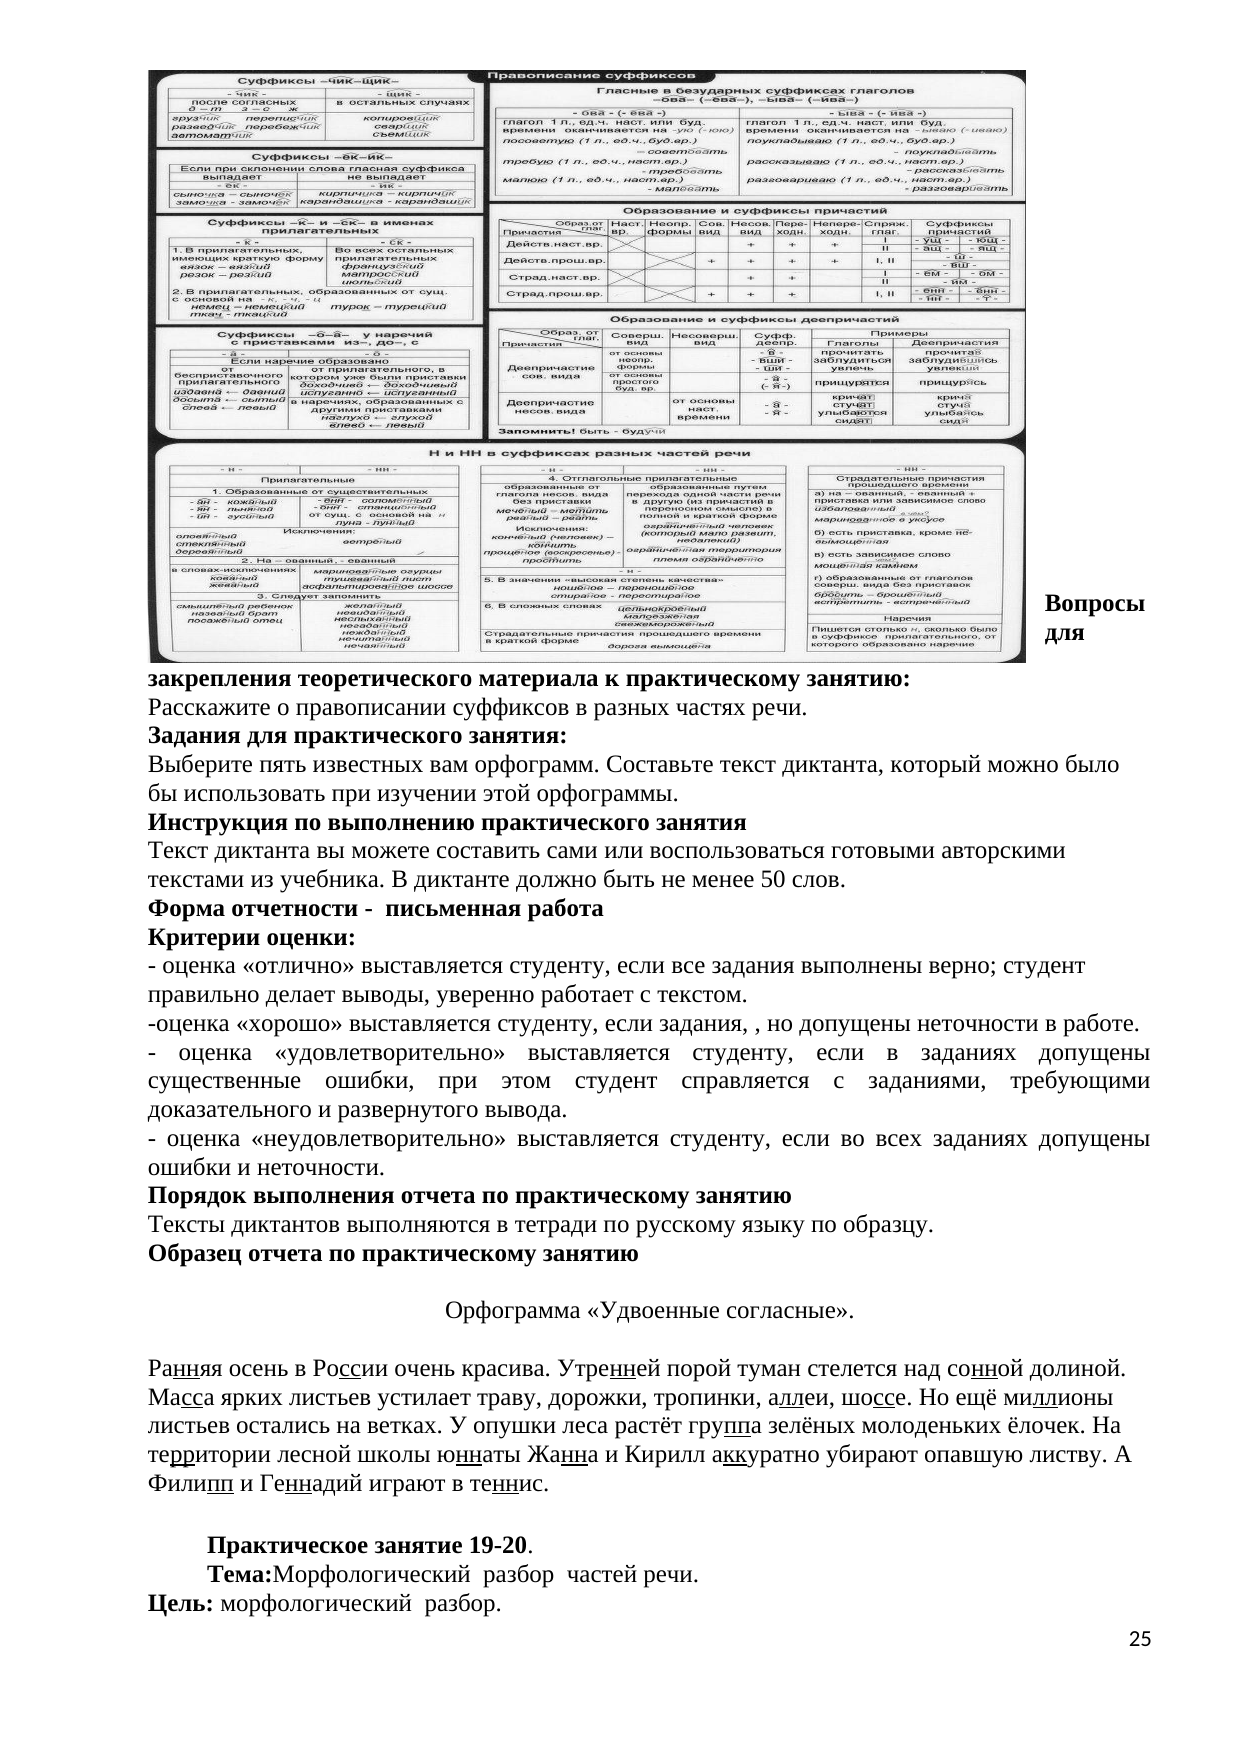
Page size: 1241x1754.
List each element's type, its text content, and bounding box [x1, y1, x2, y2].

text Текст диктанта вы можете составить сами или воспользоваться готовыми авторскими текстами из учебника. В диктанте должно быть не менее 50 слов. [148, 836, 1152, 893]
text Тексты диктантов выполняются в тетради по русскому языку по образцу. [148, 1209, 1152, 1238]
text - оценка «неудовлетворительно» выставляется студенту, если во всех заданиях допущены ошибки и неточности. [148, 1123, 1152, 1181]
text Критерии оценки: [148, 922, 1152, 951]
text Инструкция по выполнению практического занятия [148, 807, 1152, 836]
text Орфограмма «Удвоенные согласные». [148, 1296, 1152, 1324]
text Выберите пять известных вам орфограмм. Составьте текст диктанта, который можно было бы использовать при изучении этой орфограммы. [148, 749, 1152, 807]
text Ранняя осень в России очень красива. Утренней порой туман стелется над сонной долиной. Масса ярких листьев устилает траву, дорожки, тропинки, аллеи, шоссе. Но ещё миллионы листьев остались на ветках. У опушки леса растёт группа зелёных молоденьких ёлочек. На территории лесной школы юннаты Жанна и Кирилл аккуратно убирают опавшую листву. А Филипп и Геннадий играют в теннис. [148, 1353, 1152, 1497]
text - оценка «удовлетворительно» выставляется студенту, если в заданиях допущены существенные ошибки, при этом студент справляется с заданиями, требующими доказательного и развернутого вывода. [148, 1037, 1152, 1123]
text Порядок выполнения отчета по практическому занятию [148, 1181, 1152, 1209]
text Форма отчетности - письменная работа [148, 893, 1152, 922]
text -оценка «хорошо» выставляется студенту, если задания, , но допущены неточности в работе. [148, 1008, 1152, 1037]
text Тема:Морфологический разбор частей речи. [148, 1559, 1152, 1588]
text - оценка «отлично» выставляется студенту, если все задания выполнены верно; студент правильно делает выводы, уверенно работает с текстом. [148, 951, 1152, 1008]
text Цель: морфологический разбор. [148, 1588, 1152, 1617]
text Практическое занятие 19-20. [148, 1530, 1152, 1559]
text Вопросы для закрепления теоретического материала к практическому занятию: [148, 588, 1152, 692]
picture [147, 70, 1026, 663]
text Задания для практического занятия: [148, 721, 1152, 749]
text Образец отчета по практическому занятию [148, 1238, 1152, 1267]
text Расскажите о правописании суффиксов в разных частях речи. [148, 692, 1152, 721]
